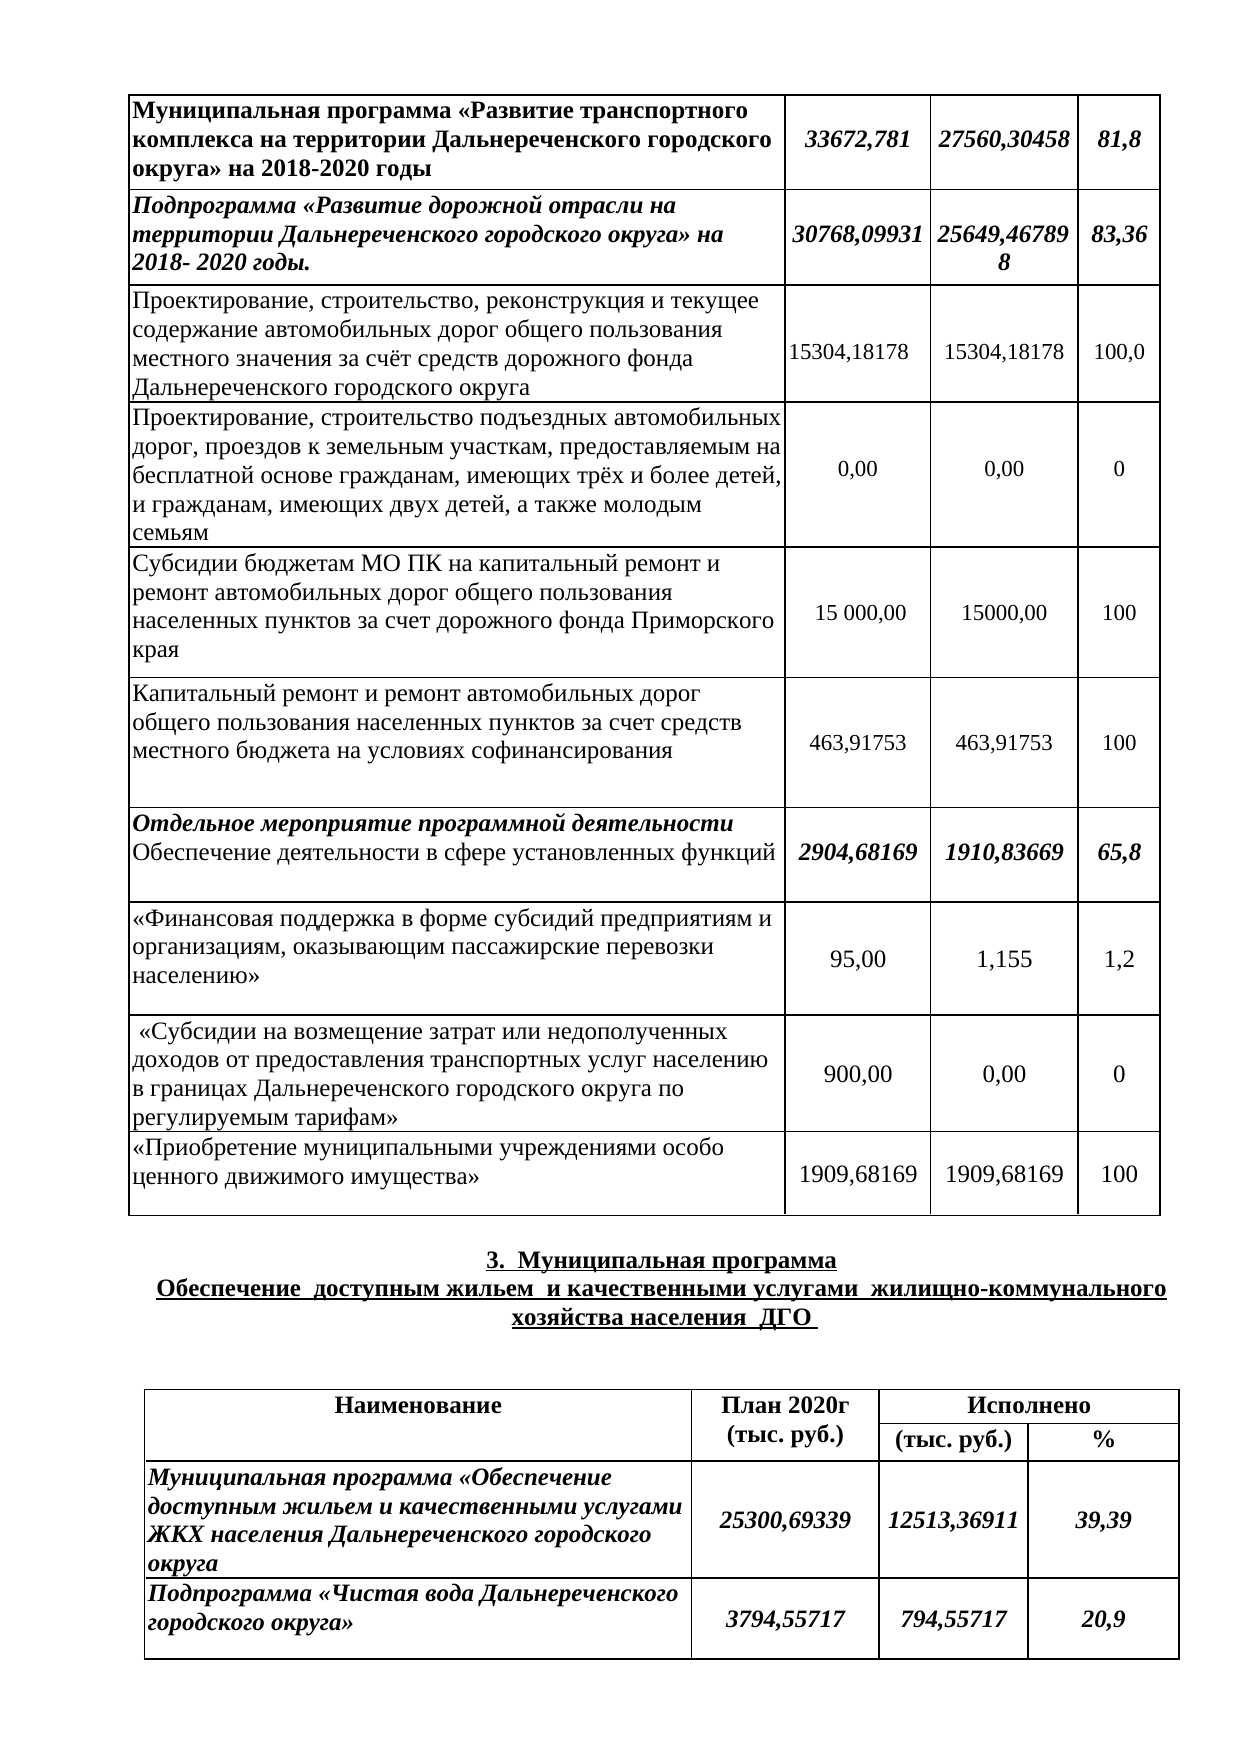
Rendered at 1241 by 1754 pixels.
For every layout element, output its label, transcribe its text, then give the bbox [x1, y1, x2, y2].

table_cell Муниципальная программа «Обеспечение доступным жильем и качественными услугами ЖКХ населения Дальнереченского городского округа [145, 1461, 691, 1577]
table_cell 100 [1079, 1132, 1159, 1214]
table_cell 20,9 [1029, 1579, 1178, 1658]
table_cell Проектирование, строительство подъездных автомобильных дорог, проездов к земельным участкам, предоставляемым на бесплатной основе гражданам, имеющих трёх и более детей, и гражданам, имеющих двух детей, а также молодым семьям [130, 403, 784, 546]
table_cell 25300,69339 [692, 1462, 878, 1577]
text Обеспечение доступным жильем и качественными услугами жилищно-коммунального хозяйства населения ДГО [148, 1273, 1175, 1331]
table_cell Муниципальная программа «Развитие транспортного комплекса на территории Дальнереченского городского округа» на 2018-2020 годы [130, 96, 784, 188]
table_cell 1910,83669 [931, 808, 1077, 901]
table_cell 15304,18178 [931, 286, 1077, 401]
table_cell 1,155 [931, 903, 1077, 1014]
table_cell 65,8 [1079, 808, 1159, 901]
table_cell 0,00 [786, 403, 930, 546]
table_cell 0 [1079, 1016, 1159, 1131]
table_cell 900,00 [786, 1016, 930, 1131]
table_header План 2020г (тыс. руб.) [692, 1390, 878, 1460]
table_header Наименование [145, 1390, 691, 1460]
table_cell 3794,55717 [692, 1579, 878, 1658]
table_cell 1909,68169 [931, 1132, 1077, 1214]
table_cell 0,00 [931, 1016, 1077, 1131]
table_cell 15 000,00 [786, 548, 930, 676]
table_cell Подпрограмма «Чистая вода Дальнереченского городского округа» [145, 1578, 691, 1658]
table_cell 100 [1079, 548, 1159, 676]
table_cell 1,2 [1079, 903, 1159, 1014]
table_cell Проектирование, строительство, реконструкция и текущее содержание автомобильных дорог общего пользования местного значения за счёт средств дорожного фонда Дальнереченского городского округа [130, 286, 784, 401]
table_cell 0,00 [931, 403, 1077, 546]
table_cell 2904,68169 [786, 808, 930, 901]
table_cell Отдельное мероприятие программной деятельности Обеспечение деятельности в сфере установленных функций [130, 808, 784, 901]
table_cell 15304,18178 [786, 286, 930, 401]
table_header Исполнено [880, 1390, 1178, 1423]
table_cell 463,91753 [931, 678, 1077, 807]
table_cell 12513,36911 [880, 1462, 1027, 1577]
table_cell 33672,781 [786, 96, 930, 188]
table_cell % [1029, 1424, 1178, 1460]
table_cell 39,39 [1029, 1462, 1178, 1577]
table_cell Капитальный ремонт и ремонт автомобильных дорог общего пользования населенных пунктов за счет средств местного бюджета на условиях софинансирования [130, 678, 784, 807]
table_cell 81,8 [1079, 96, 1159, 188]
table_cell 794,55717 [880, 1579, 1027, 1658]
text 3. Муниципальная программа [148, 1245, 1175, 1273]
table_cell 95,00 [786, 903, 930, 1014]
table_cell 463,91753 [786, 678, 930, 807]
table_cell «Финансовая поддержка в форме субсидий предприятиям и организациям, оказывающим пассажирские перевозки населению» [130, 903, 784, 1014]
table_cell 25649,467898 [931, 190, 1077, 284]
table_cell 27560,30458 [931, 96, 1077, 188]
table_cell «Приобретение муниципальными учреждениями особо ценного движимого имущества» [130, 1132, 784, 1214]
table_cell Субсидии бюджетам МО ПК на капитальный ремонт и ремонт автомобильных дорог общего пользования населенных пунктов за счет дорожного фонда Приморского края [130, 548, 784, 676]
table_cell 100,0 [1079, 286, 1159, 401]
table_cell 83,36 [1079, 190, 1159, 284]
table_cell «Субсидии на возмещение затрат или недополученных доходов от предоставления транспортных услуг населению в границах Дальнереченского городского округа по регулируемым тарифам» [130, 1016, 784, 1131]
table_cell Подпрограмма «Развитие дорожной отрасли на территории Дальнереченского городского округа» на 2018- 2020 годы. [130, 190, 784, 284]
table_cell 100 [1079, 678, 1159, 807]
table_cell 15000,00 [931, 548, 1077, 676]
table_cell 1909,68169 [786, 1132, 930, 1214]
table_cell 30768,09931 [786, 190, 930, 284]
table_cell 0 [1079, 403, 1159, 546]
table_cell (тыс. руб.) [880, 1424, 1027, 1460]
